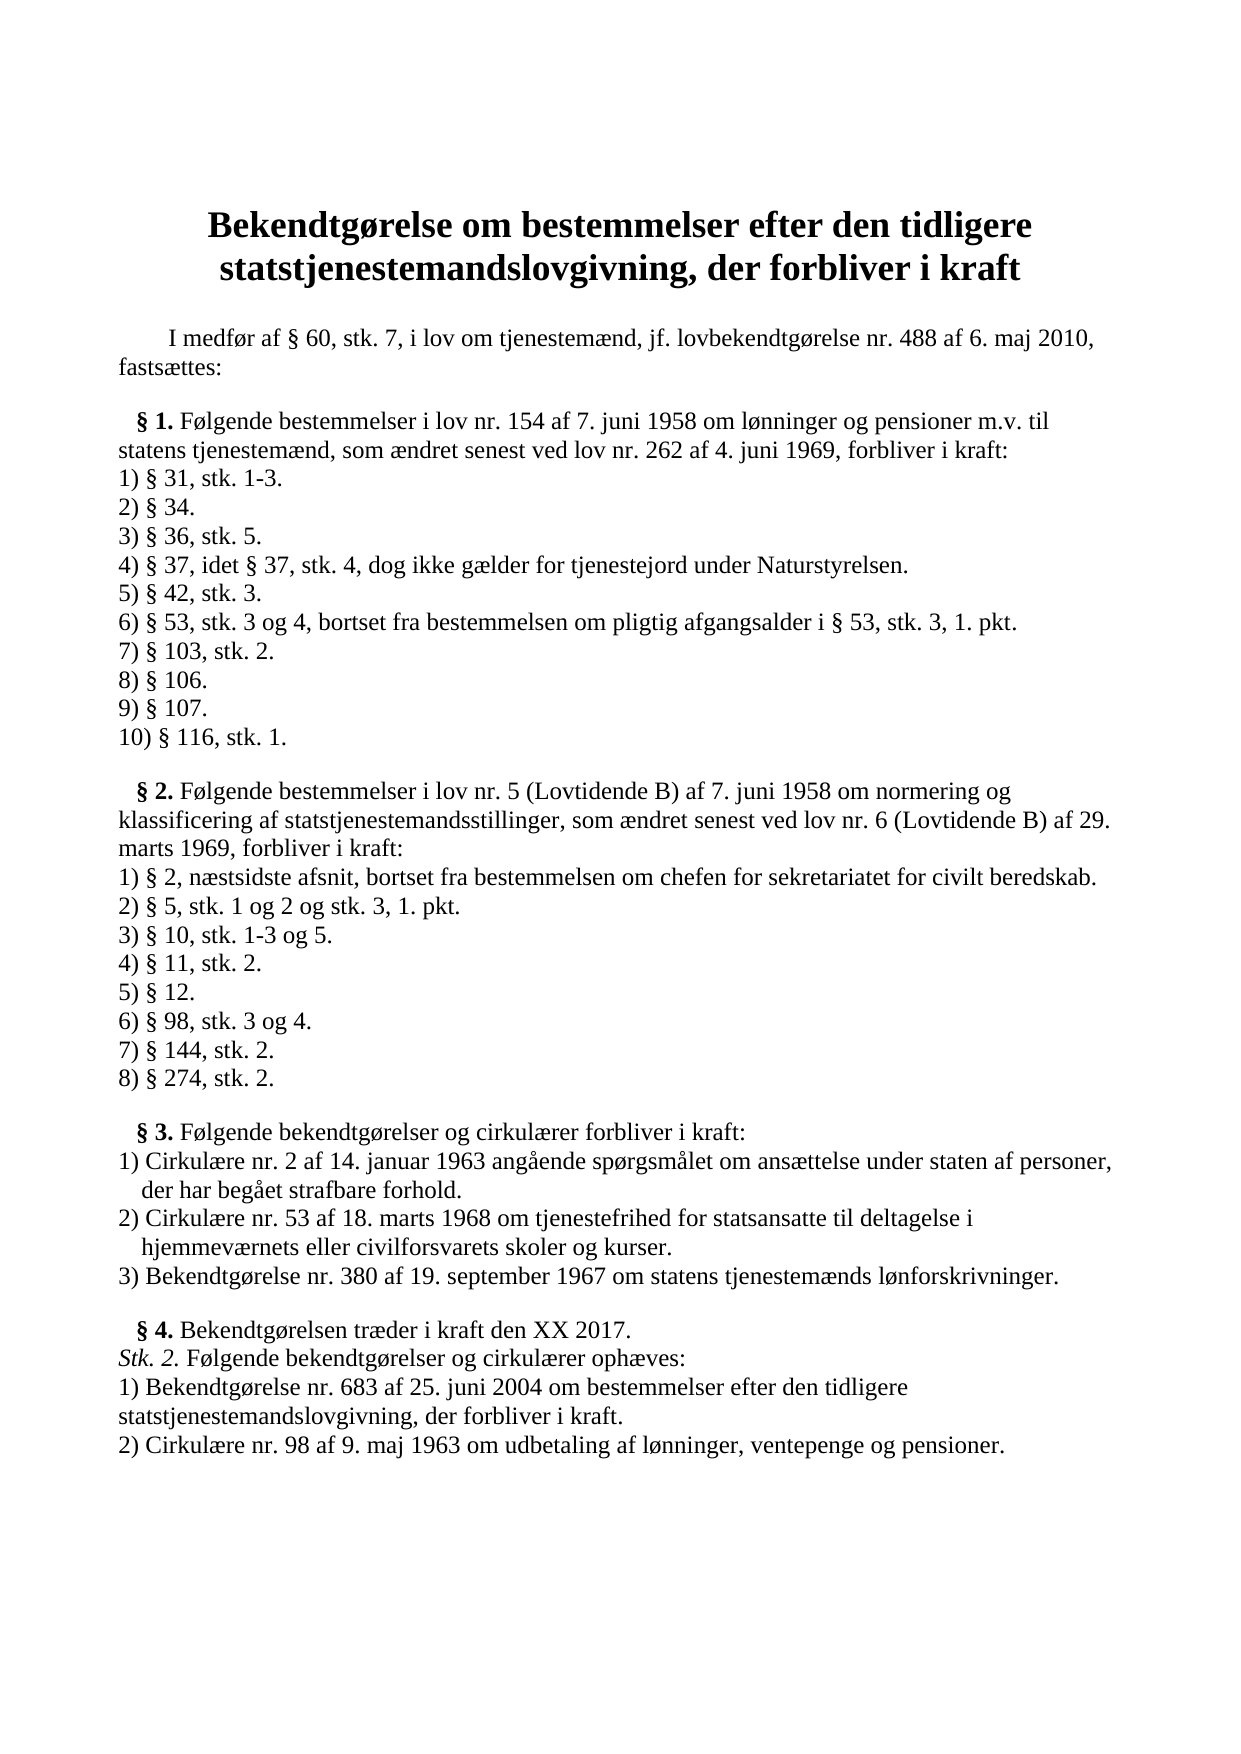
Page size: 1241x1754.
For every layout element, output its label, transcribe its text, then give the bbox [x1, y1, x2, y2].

text I medfør af § 60, stk. 7, i lov om tjenestemænd, jf. lovbekendtgørelse nr. 488 af 6. maj 2010, fastsættes: [118, 323, 1122, 381]
text 3) § 10, stk. 1-3 og 5. [118, 920, 1122, 948]
text 2) Cirkulære nr. 53 af 18. marts 1968 om tjenestefrihed for statsansatte til deltagelse i hjemmeværnets eller civilforsvarets skoler og kurser. [118, 1203, 1122, 1261]
text 2) § 34. [118, 492, 1122, 521]
text 3) Bekendtgørelse nr. 380 af 19. september 1967 om statens tjenestemænds lønforskrivninger. [118, 1261, 1122, 1290]
text 8) § 274, stk. 2. [118, 1063, 1122, 1092]
text 2) § 5, stk. 1 og 2 og stk. 3, 1. pkt. [118, 891, 1122, 920]
text § 1. Følgende bestemmelser i lov nr. 154 af 7. juni 1958 om lønninger og pensioner m.v. til statens tjenestemænd, som ændret senest ved lov nr. 262 af 4. juni 1969, forbliver i kraft: [118, 406, 1122, 463]
text 5) § 42, stk. 3. [118, 578, 1122, 607]
text 10) § 116, stk. 1. [118, 722, 1122, 751]
text 3) § 36, stk. 5. [118, 521, 1122, 550]
text 6) § 98, stk. 3 og 4. [118, 1006, 1122, 1035]
text 9) § 107. [118, 693, 1122, 722]
text 7) § 103, stk. 2. [118, 636, 1122, 665]
text 6) § 53, stk. 3 og 4, bortset fra bestemmelsen om pligtig afgangsalder i § 53, stk. 3, 1. pkt. [118, 607, 1122, 636]
text § 3. Følgende bekendtgørelser og cirkulærer forbliver i kraft: [118, 1117, 1122, 1146]
text 4) § 37, idet § 37, stk. 4, dog ikke gælder for tjenestejord under Naturstyrelsen. [118, 550, 1122, 578]
text 5) § 12. [118, 977, 1122, 1006]
text 1) § 2, næstsidste afsnit, bortset fra bestemmelsen om chefen for sekretariatet for civilt beredskab. [118, 862, 1122, 891]
text Bekendtgørelse om bestemmelser efter den tidligere statstjenestemandslovgivning, der forbliver i kraft [118, 202, 1122, 288]
text 1) § 31, stk. 1-3. [118, 463, 1122, 492]
text 4) § 11, stk. 2. [118, 948, 1122, 977]
text § 4. Bekendtgørelsen træder i kraft den XX 2017. Stk. 2. Følgende bekendtgørelser og cirkulærer ophæves: 1) Bekendtgørelse nr. 683 af 25. juni 2004 om bestemmelser efter den tidligere statstjenestemandslovgivning, der forbliver i kraft. 2) Cirkulære nr. 98 af 9. maj 1963 om udbetaling af lønninger, ventepenge og pensioner. [118, 1315, 1122, 1458]
text § 2. Følgende bestemmelser i lov nr. 5 (Lovtidende B) af 7. juni 1958 om normering og klassificering af statstjenestemandsstillinger, som ændret senest ved lov nr. 6 (Lovtidende B) af 29. marts 1969, forbliver i kraft: [118, 776, 1122, 862]
text 7) § 144, stk. 2. [118, 1035, 1122, 1063]
text 1) Cirkulære nr. 2 af 14. januar 1963 angående spørgsmålet om ansættelse under staten af personer, der har begået strafbare forhold. [118, 1146, 1122, 1203]
text 8) § 106. [118, 665, 1122, 693]
